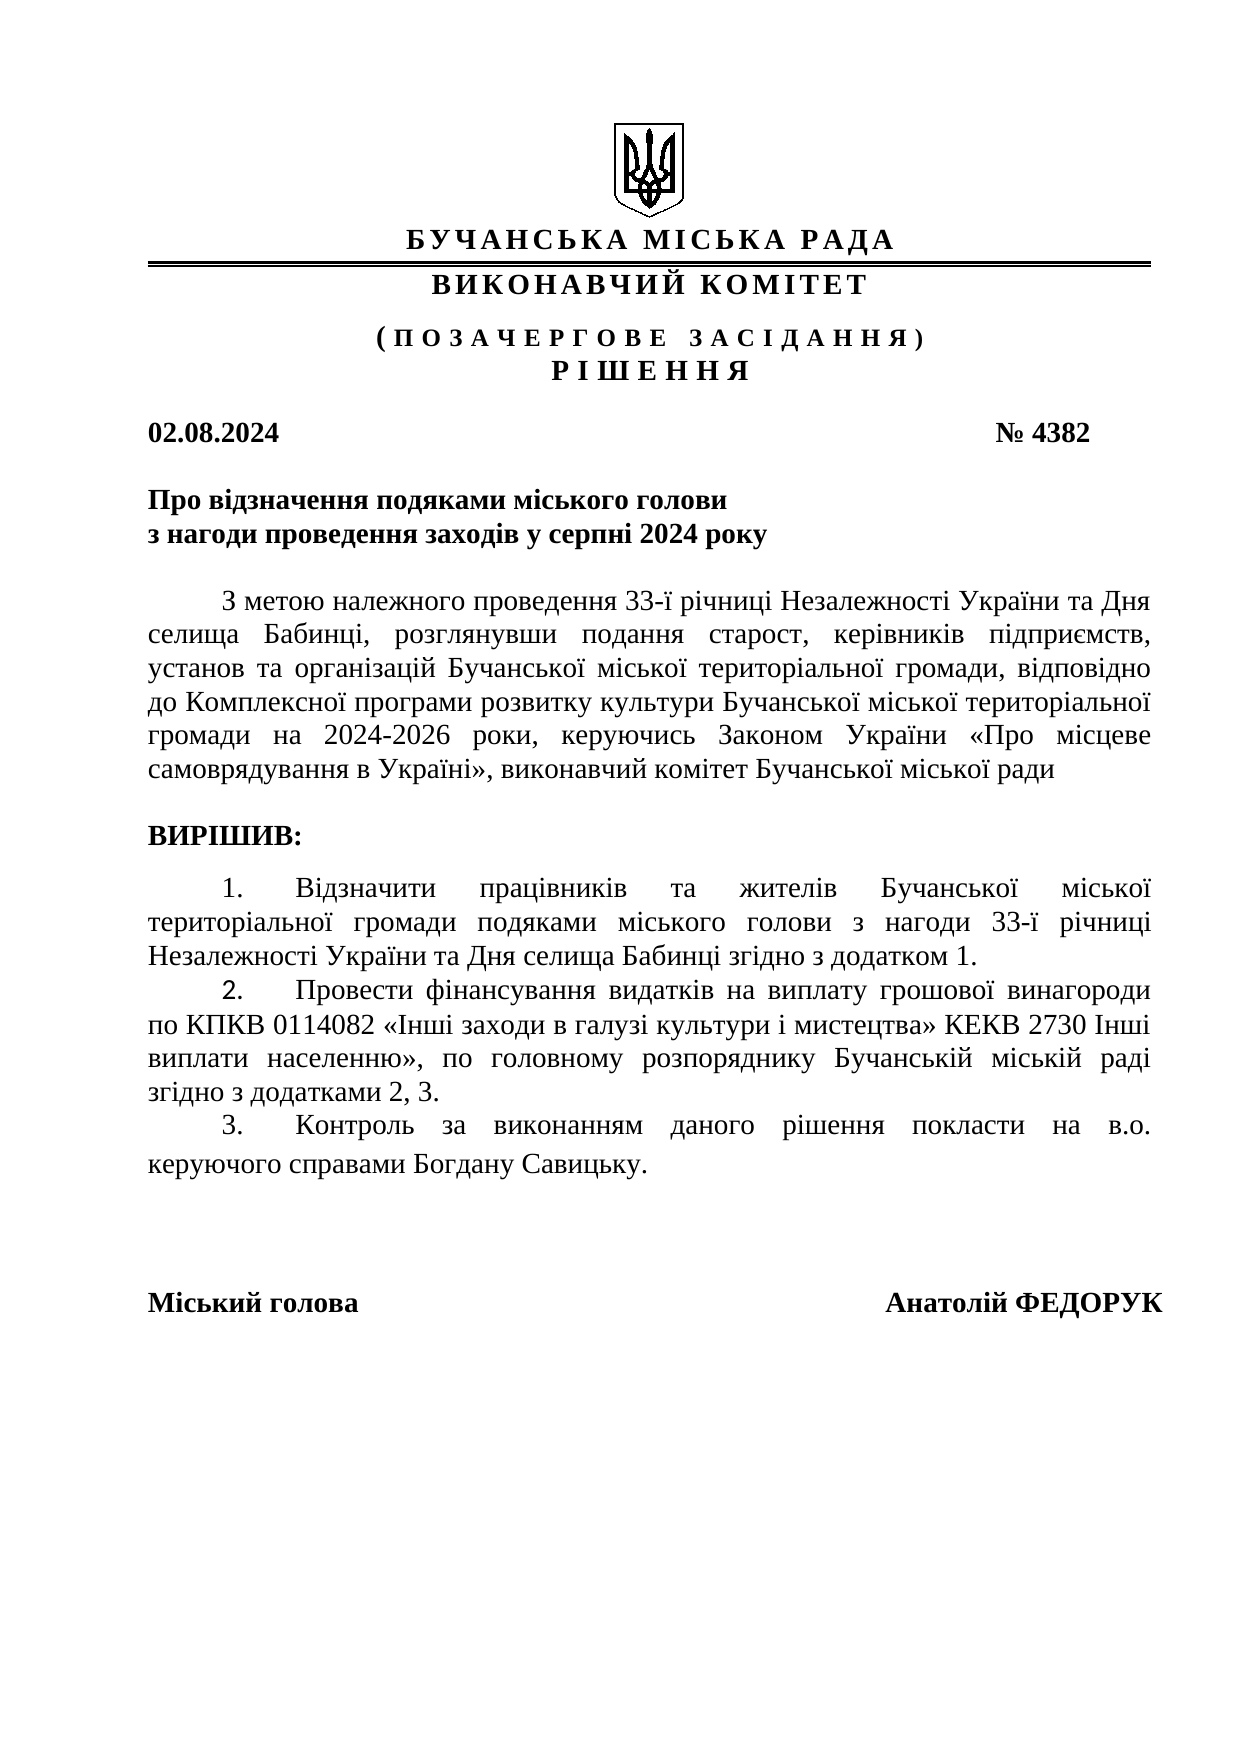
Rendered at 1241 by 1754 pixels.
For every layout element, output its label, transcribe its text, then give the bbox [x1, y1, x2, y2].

text ВИРІШИВ: [148, 818, 1152, 851]
text 02.08.2024 № 4382 [148, 415, 1152, 449]
text (ПОЗАЧЕРГОВЕ ЗАСІДАННЯ) [148, 319, 1152, 353]
text з нагоди проведення заходів у серпні 2024 року [148, 516, 1152, 549]
text З метою належного проведення 33-ї річниці Незалежності України та Дня селища Бабинці, розглянувши подання старост, керівників підприємств, установ та організацій Бучанської міської територіальної громади, відповідно до Комплексної програми розвитку культури Бучанської міської територіальної громади на 2024-2026 роки, керуючись Законом України «Про місцеве самоврядування в Україні», виконавчий комітет Бучанської міської ради [148, 583, 1152, 784]
list Відзначити працівників та жителів Бучанської міської територіальної громади подяками міського голови з нагоди 33-ї річниці Незалежності України та Дня селища Бабинці згідно з додатком 1. [148, 871, 1152, 971]
list Провести фінансування видатків на виплату грошової винагороди по КПКВ 0114082 «Інші заходи в галузі культури і мистецтва» КЕКВ 2730 Інші виплати населенню», по головному розпоряднику Бучанській міській раді згідно з додатками 2, 3. [148, 971, 1152, 1107]
text Міський голова Анатолій ФЕДОРУК [148, 1285, 1181, 1319]
list Контроль за виконанням даного рішення покласти на в.о. керуючого справами Богдану Савицьку. [148, 1107, 1152, 1179]
text БУЧАНСЬКА МІСЬКА РАДА [148, 222, 1152, 256]
text РІШЕННЯ [148, 353, 1152, 387]
table_header ВИКОНАВЧИЙ КОМІТЕТ [148, 267, 1151, 319]
text Про відзначення подяками міського голови [148, 482, 1152, 516]
